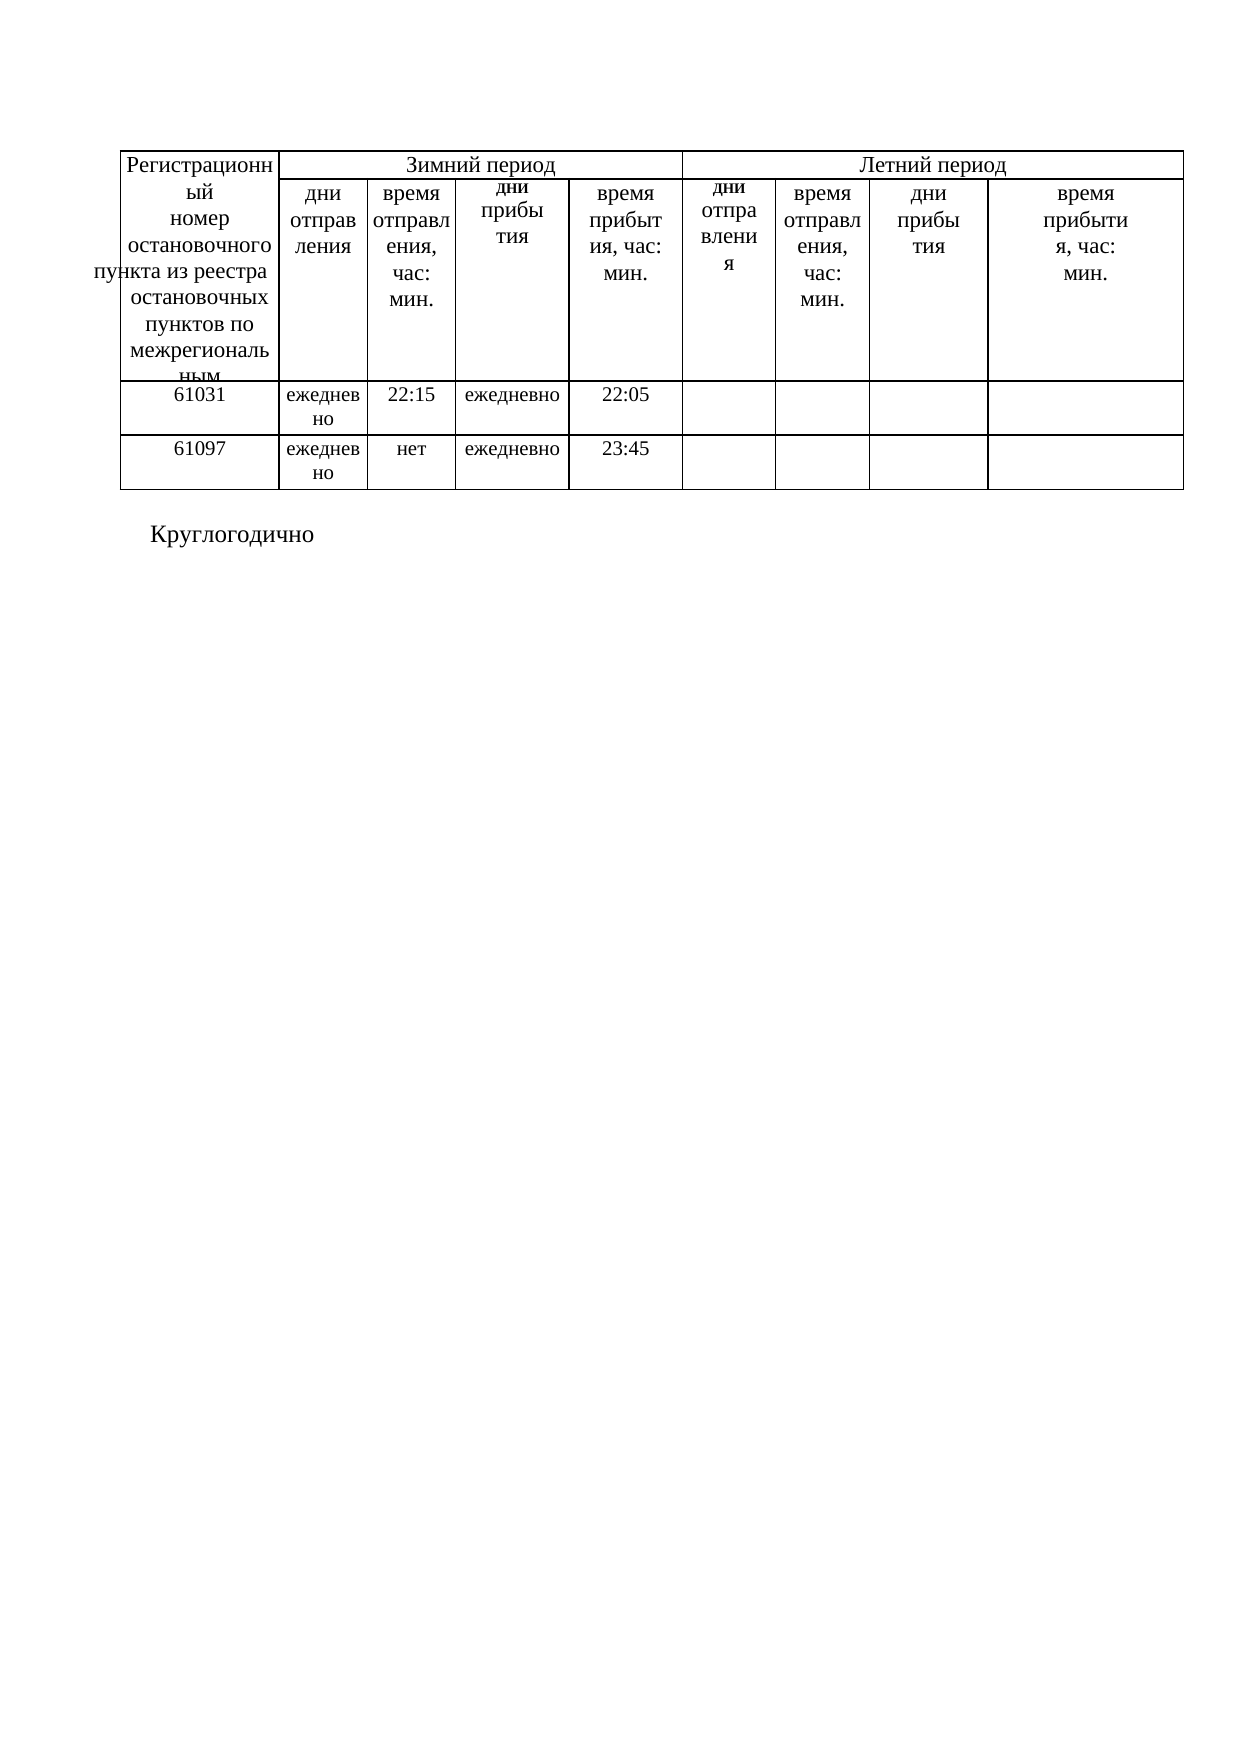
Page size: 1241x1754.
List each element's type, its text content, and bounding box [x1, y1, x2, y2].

table_cell время прибыти я, час: мин. [989, 180, 1183, 380]
table_cell нет [368, 436, 455, 489]
table_cell [870, 436, 987, 489]
table_cell [683, 382, 775, 434]
table_cell 23:45 [570, 436, 682, 489]
table_cell ежедневно [456, 436, 568, 489]
table_cell ежедневно [280, 436, 367, 489]
table_cell [776, 382, 869, 434]
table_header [121, 152, 278, 380]
table_cell ДНИ отпра влени я [683, 180, 775, 380]
table_header Зимний период [280, 152, 682, 178]
table_cell время отправл ения, час: мин. [776, 180, 869, 380]
table_cell дни отправ ления [280, 180, 367, 380]
table_cell [989, 382, 1183, 434]
table_cell [870, 382, 987, 434]
text Круглогодично [150, 519, 1090, 548]
table_cell 22:05 [570, 382, 682, 434]
table_cell [776, 436, 869, 489]
table_cell 61031 [121, 382, 278, 434]
table_cell [683, 436, 775, 489]
table_cell дни прибы тия [870, 180, 987, 380]
table_cell время отправл ения, час: мин. [368, 180, 455, 380]
table_cell ежедневно [280, 382, 367, 434]
table_cell [989, 436, 1183, 489]
table_cell ежедневно [456, 382, 568, 434]
table_header Летний период [683, 152, 1183, 178]
table_cell ДНИ прибы тия [456, 180, 568, 380]
table_cell 22:15 [368, 382, 455, 434]
table_cell 61097 [121, 436, 278, 489]
table_cell время прибыт ия, час: мин. [570, 180, 682, 380]
